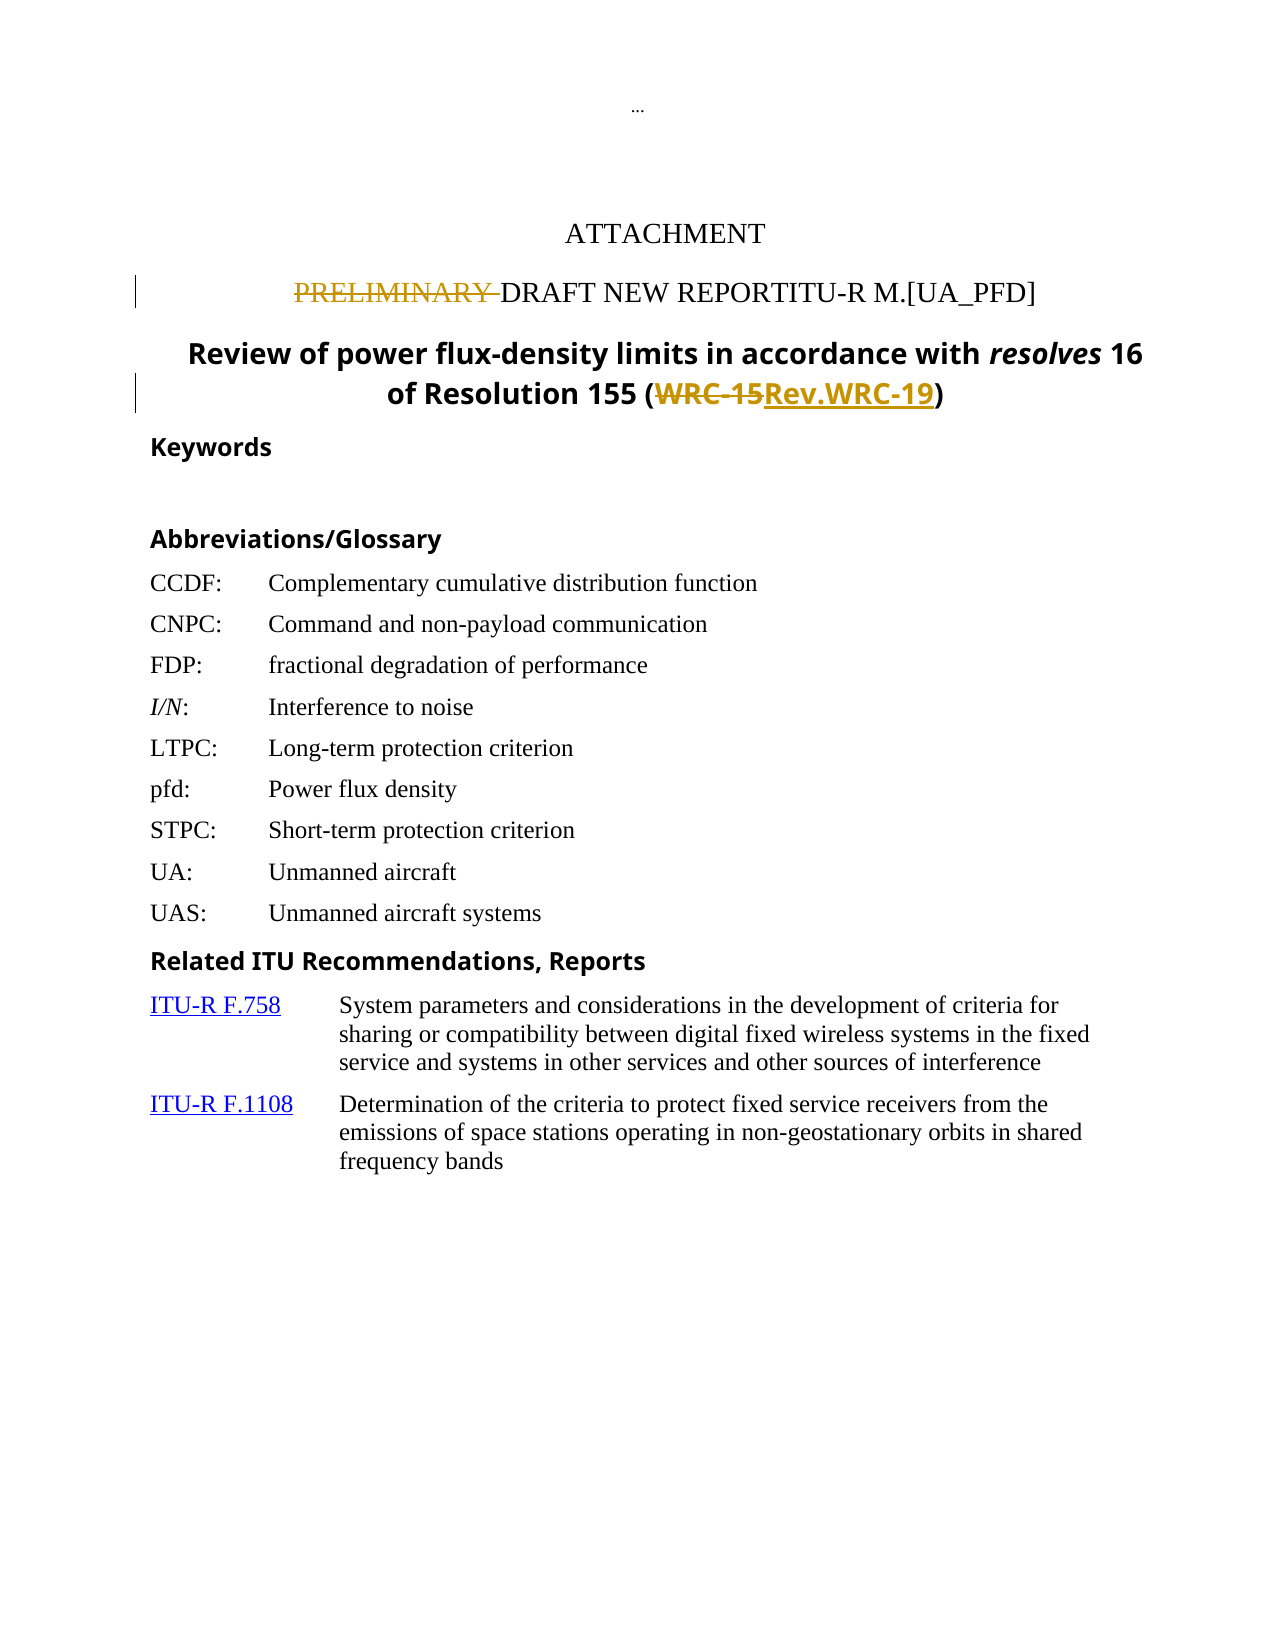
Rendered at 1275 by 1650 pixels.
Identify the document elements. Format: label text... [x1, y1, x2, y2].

text pfd: Power flux density [150, 774, 1125, 803]
table_header attachment DRAFT NEW REPORTITU-R M.[UA_PFD] Review of power flux-density limits in accordance with resolves 16 of Resolution 155 () [150, 191, 1180, 413]
text CNPC: Command and non-payload communication [150, 609, 1125, 638]
text I/N: Interference to noise [150, 692, 1125, 720]
text LTPC: Long-term protection criterion [150, 733, 1125, 762]
text ITU-R F.758 System parameters and considerations in the development of criteria for sharing or compatibility between digital fixed wireless systems in the fixed service and systems in other services and other sources of interference [150, 990, 1125, 1076]
text Keywords [150, 429, 1125, 463]
text UA: Unmanned aircraft [150, 857, 1125, 885]
text CCDF: Complementary cumulative distribution function [150, 568, 1125, 597]
text ITU-R F.1108 Determination of the criteria to protect fixed service receivers from the emissions of space stations operating in non-geostationary orbits in shared frequency bands [150, 1089, 1125, 1175]
text STPC: Short-term protection criterion [150, 815, 1125, 844]
text Related ITU Recommendations, Reports [150, 943, 1125, 977]
text UAS: Unmanned aircraft systems [150, 898, 1125, 927]
text FDP: fractional degradation of performance [150, 650, 1125, 679]
text Abbreviations/Glossary [150, 521, 1125, 555]
